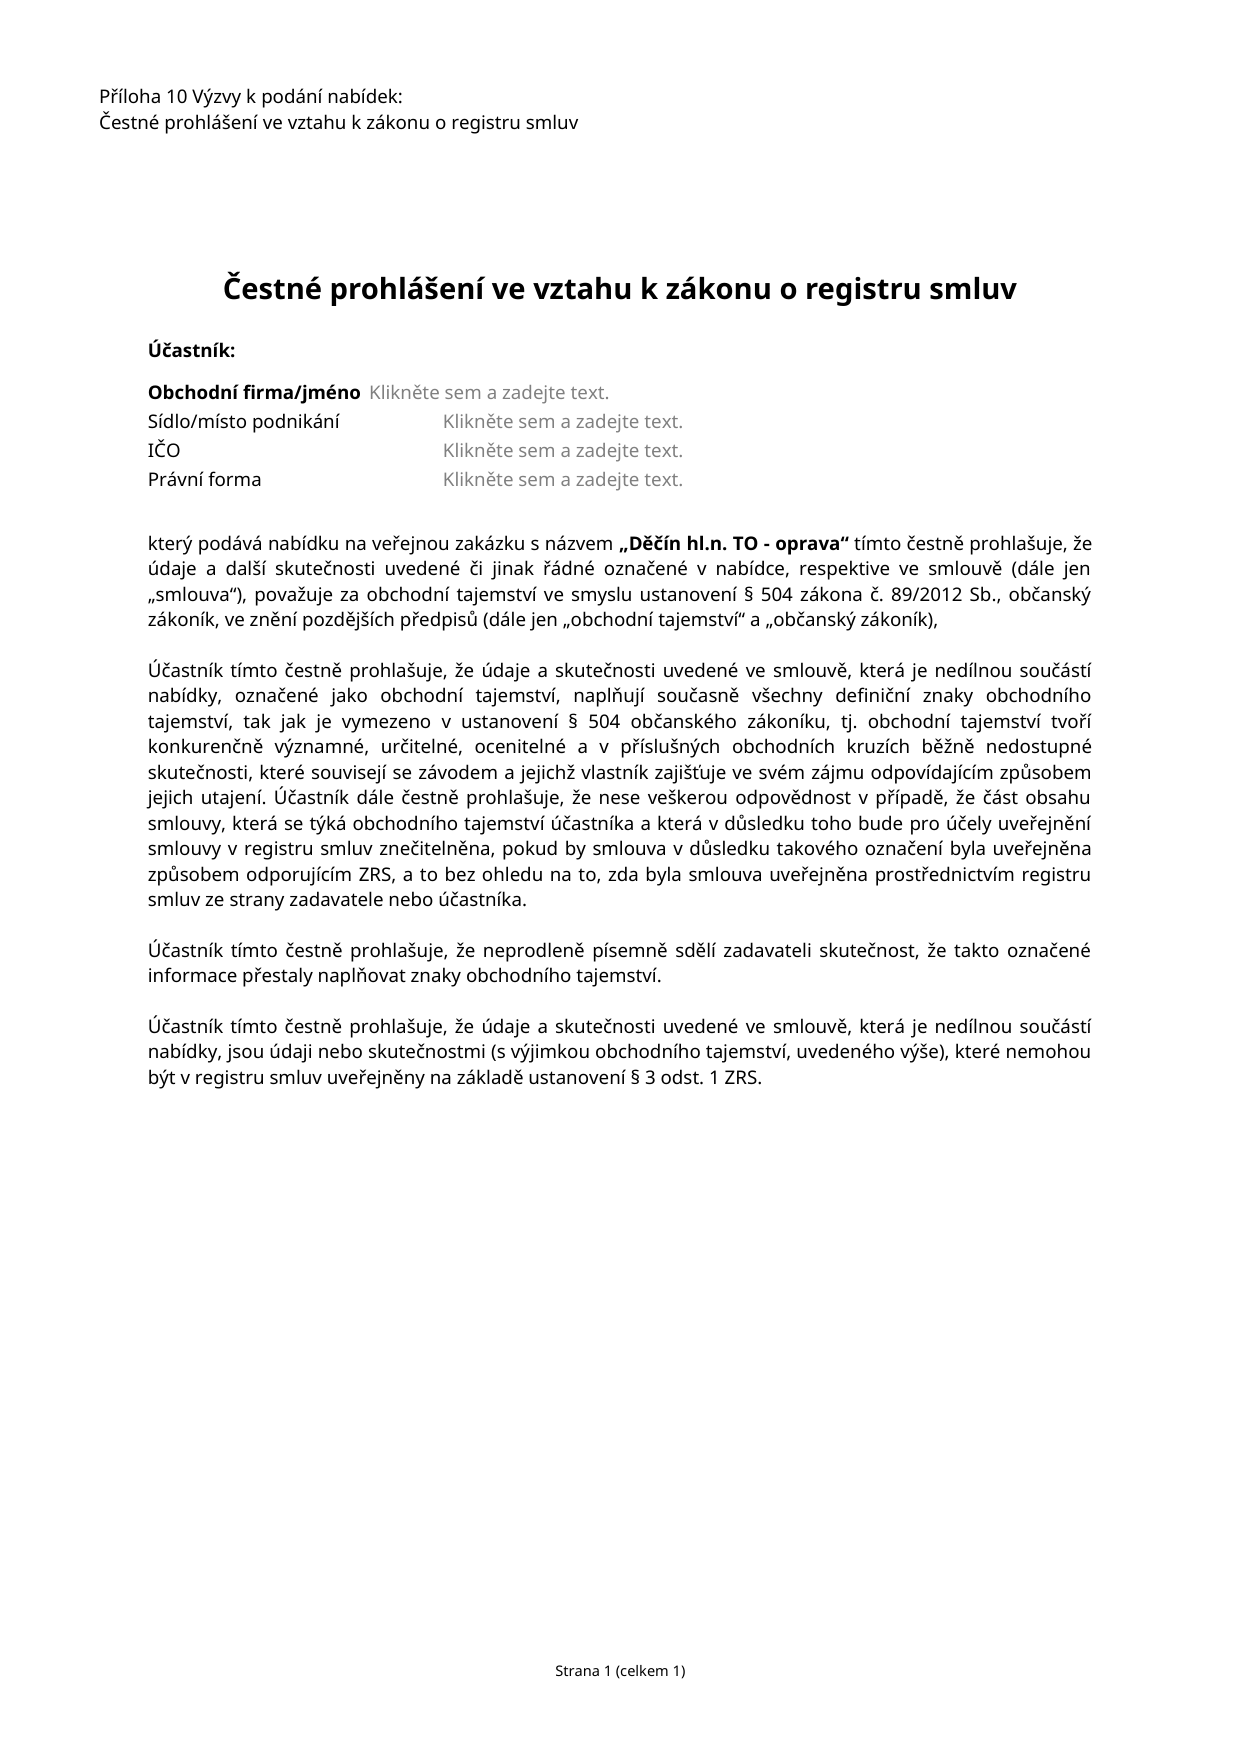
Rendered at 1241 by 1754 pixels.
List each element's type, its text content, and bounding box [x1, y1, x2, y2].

text Obchodní firma/jméno [148, 376, 1093, 405]
text Účastník tímto čestně prohlašuje, že neprodleně písemně sdělí zadavateli skutečnost, že takto označené informace přestaly naplňovat znaky obchodního tajemství. [148, 937, 1093, 988]
text Sídlo/místo podnikání [148, 405, 1093, 434]
text IČO [148, 434, 1093, 463]
title Čestné prohlášení ve vztahu k zákonu o registru smluv [148, 268, 1093, 308]
text Účastník tímto čestně prohlašuje, že údaje a skutečnosti uvedené ve smlouvě, která je nedílnou součástí nabídky, označené jako obchodní tajemství, naplňují současně všechny definiční znaky obchodního tajemství, tak jak je vymezeno v ustanovení § 504 občanského zákoníku, tj. obchodní tajemství tvoří konkurenčně významné, určitelné, ocenitelné a v příslušných obchodních kruzích běžně nedostupné skutečnosti, které souvisejí se závodem a jejichž vlastník zajišťuje ve svém zájmu odpovídajícím způsobem jejich utajení. Účastník dále čestně prohlašuje, že nese veškerou odpovědnost v případě, že část obsahu smlouvy, která se týká obchodního tajemství účastníka a která v důsledku toho bude pro účely uveřejnění smlouvy v registru smluv znečitelněna, pokud by smlouva v důsledku takového označení byla uveřejněna způsobem odporujícím ZRS, a to bez ohledu na to, zda byla smlouva uveřejněna prostřednictvím registru smluv ze strany zadavatele nebo účastníka. [148, 657, 1093, 912]
text Právní forma [148, 463, 1093, 492]
text Účastník tímto čestně prohlašuje, že údaje a skutečnosti uvedené ve smlouvě, která je nedílnou součástí nabídky, jsou údaji nebo skutečnostmi (s výjimkou obchodního tajemství, uvedeného výše), které nemohou být v registru smluv uveřejněny na základě ustanovení § 3 odst. 1 ZRS. [148, 1013, 1093, 1090]
text Účastník: [148, 333, 1093, 364]
text který podává nabídku na veřejnou zakázku s názvem „Děčín hl.n. TO - oprava“ tímto čestně prohlašuje, že údaje a další skutečnosti uvedené či jinak řádné označené v nabídce, respektive ve smlouvě (dále jen „smlouva“), považuje za obchodní tajemství ve smyslu ustanovení § 504 zákona č. 89/2012 Sb., občanský zákoník, ve znění pozdějších předpisů (dále jen „obchodní tajemství“ a „občanský zákoník), [148, 530, 1093, 632]
